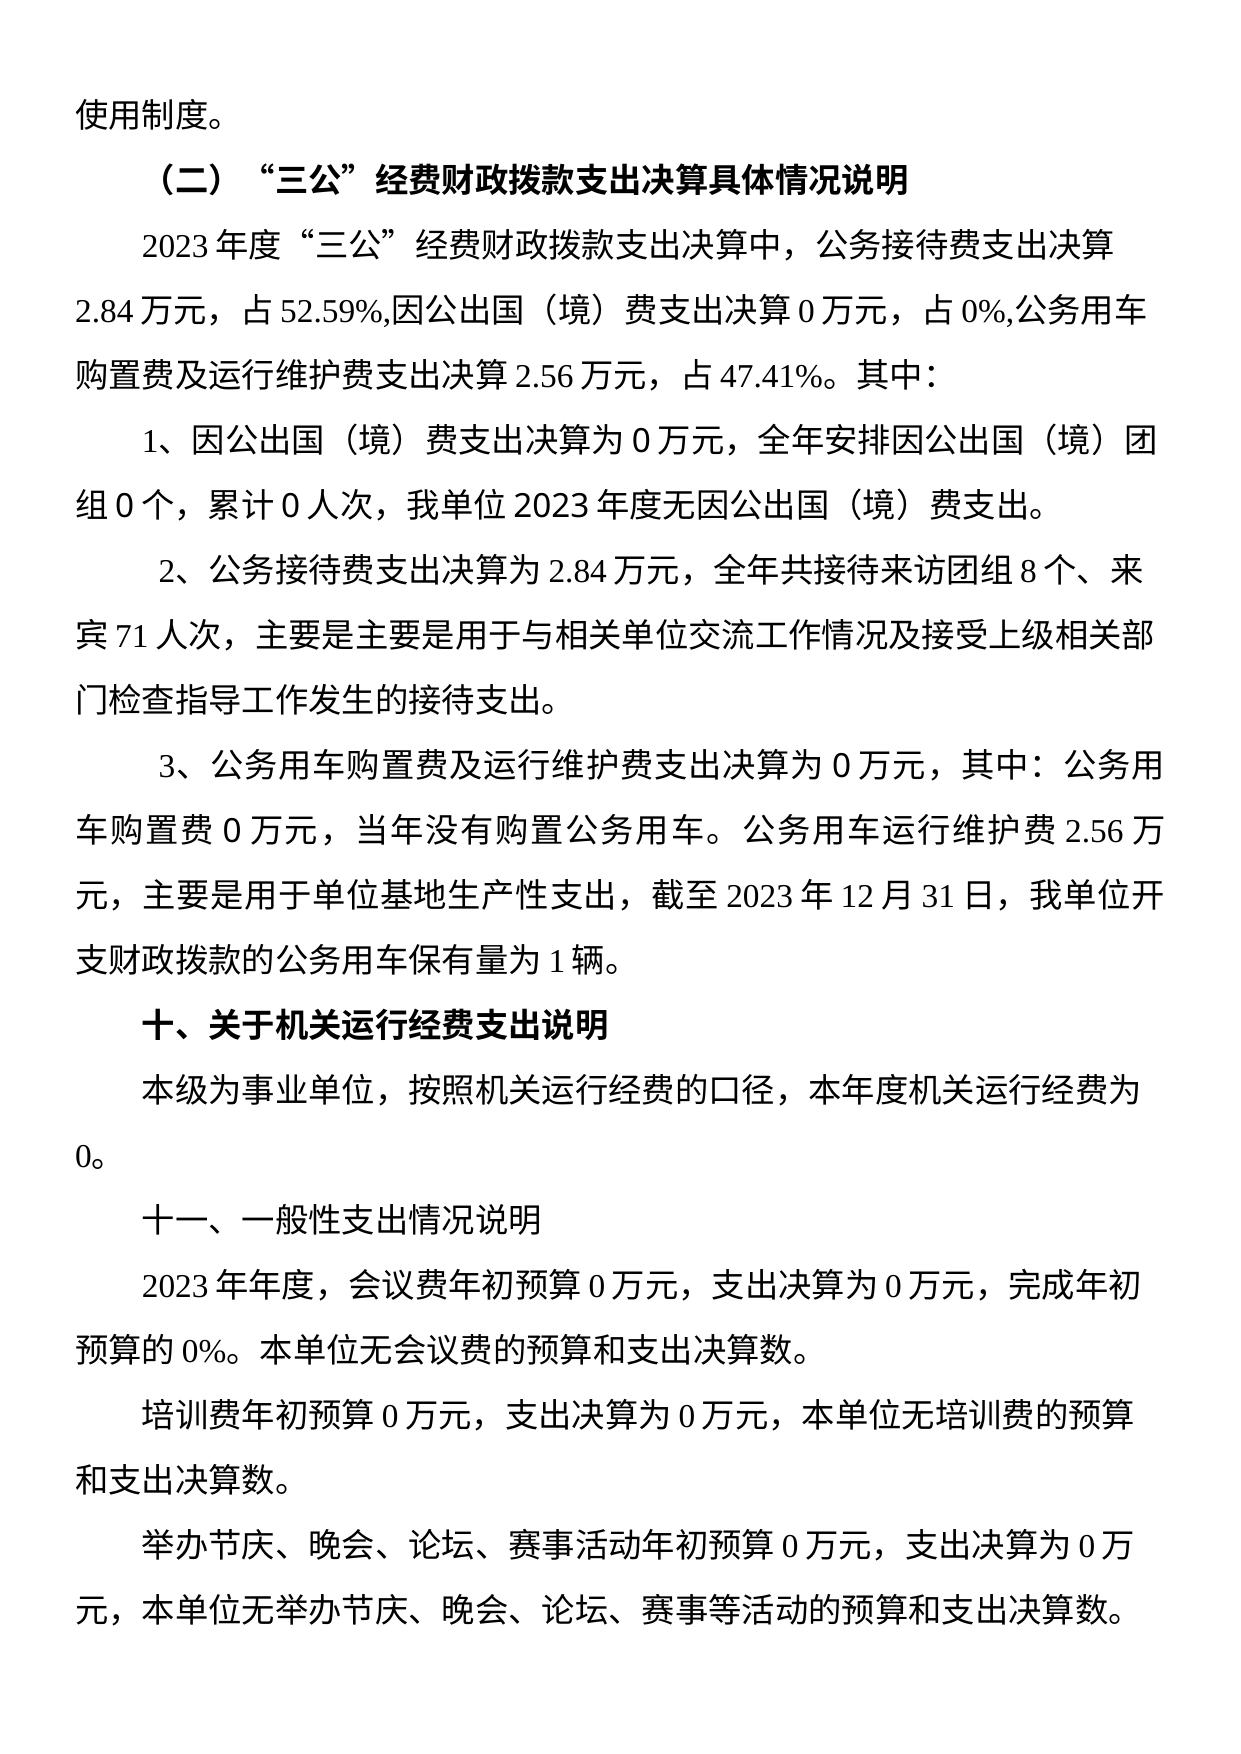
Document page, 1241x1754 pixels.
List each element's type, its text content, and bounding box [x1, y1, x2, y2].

text 3、公务用车购置费及运行维护费支出决算为0万元，其中：公务用车购置费0万元，当年没有购置公务用车。公务用车运行维护费2.56万元，主要是用于单位基地生产性支出，截至2023年12月31日，我单位开支财政拨款的公务用车保有量为1辆。 [75, 731, 1165, 991]
text 十、关于机关运行经费支出说明 [75, 991, 1165, 1056]
text 2023年年度，会议费年初预算0万元，支出决算为0万元，完成年初预算的0%。本单位无会议费的预算和支出决算数。 [75, 1251, 1165, 1381]
list 1、因公出国（境）费支出决算为0万元，全年安排因公出国（境）团组0个，累计0人次，我单位2023年度无因公出国（境）费支出。 [75, 406, 1165, 536]
text 举办节庆、晚会、论坛、赛事活动年初预算0万元，支出决算为0万元，本单位无举办节庆、晚会、论坛、赛事等活动的预算和支出决算数。 [75, 1511, 1165, 1641]
text 2、公务接待费支出决算为2.84万元，全年共接待来访团组8个、来宾71人次，主要是主要是用于与相关单位交流工作情况及接受上级相关部门检查指导工作发生的接待支出。 [75, 536, 1165, 731]
text 培训费年初预算0万元，支出决算为0万元，本单位无培训费的预算和支出决算数。 [75, 1381, 1165, 1511]
text 2023年度“三公”经费财政拨款支出决算中，公务接待费支出决算2.84万元，占52.59%,因公出国（境）费支出决算0万元，占0%,公务用车购置费及运行维护费支出决算2.56万元，占47.41%。其中： [75, 211, 1165, 406]
text 本级为事业单位，按照机关运行经费的口径，本年度机关运行经费为0。 [75, 1056, 1165, 1186]
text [75, 81, 1165, 146]
text （二）“三公”经费财政拨款支出决算具体情况说明 [75, 146, 1165, 211]
text 十一、一般性支出情况说明 [75, 1186, 1165, 1251]
